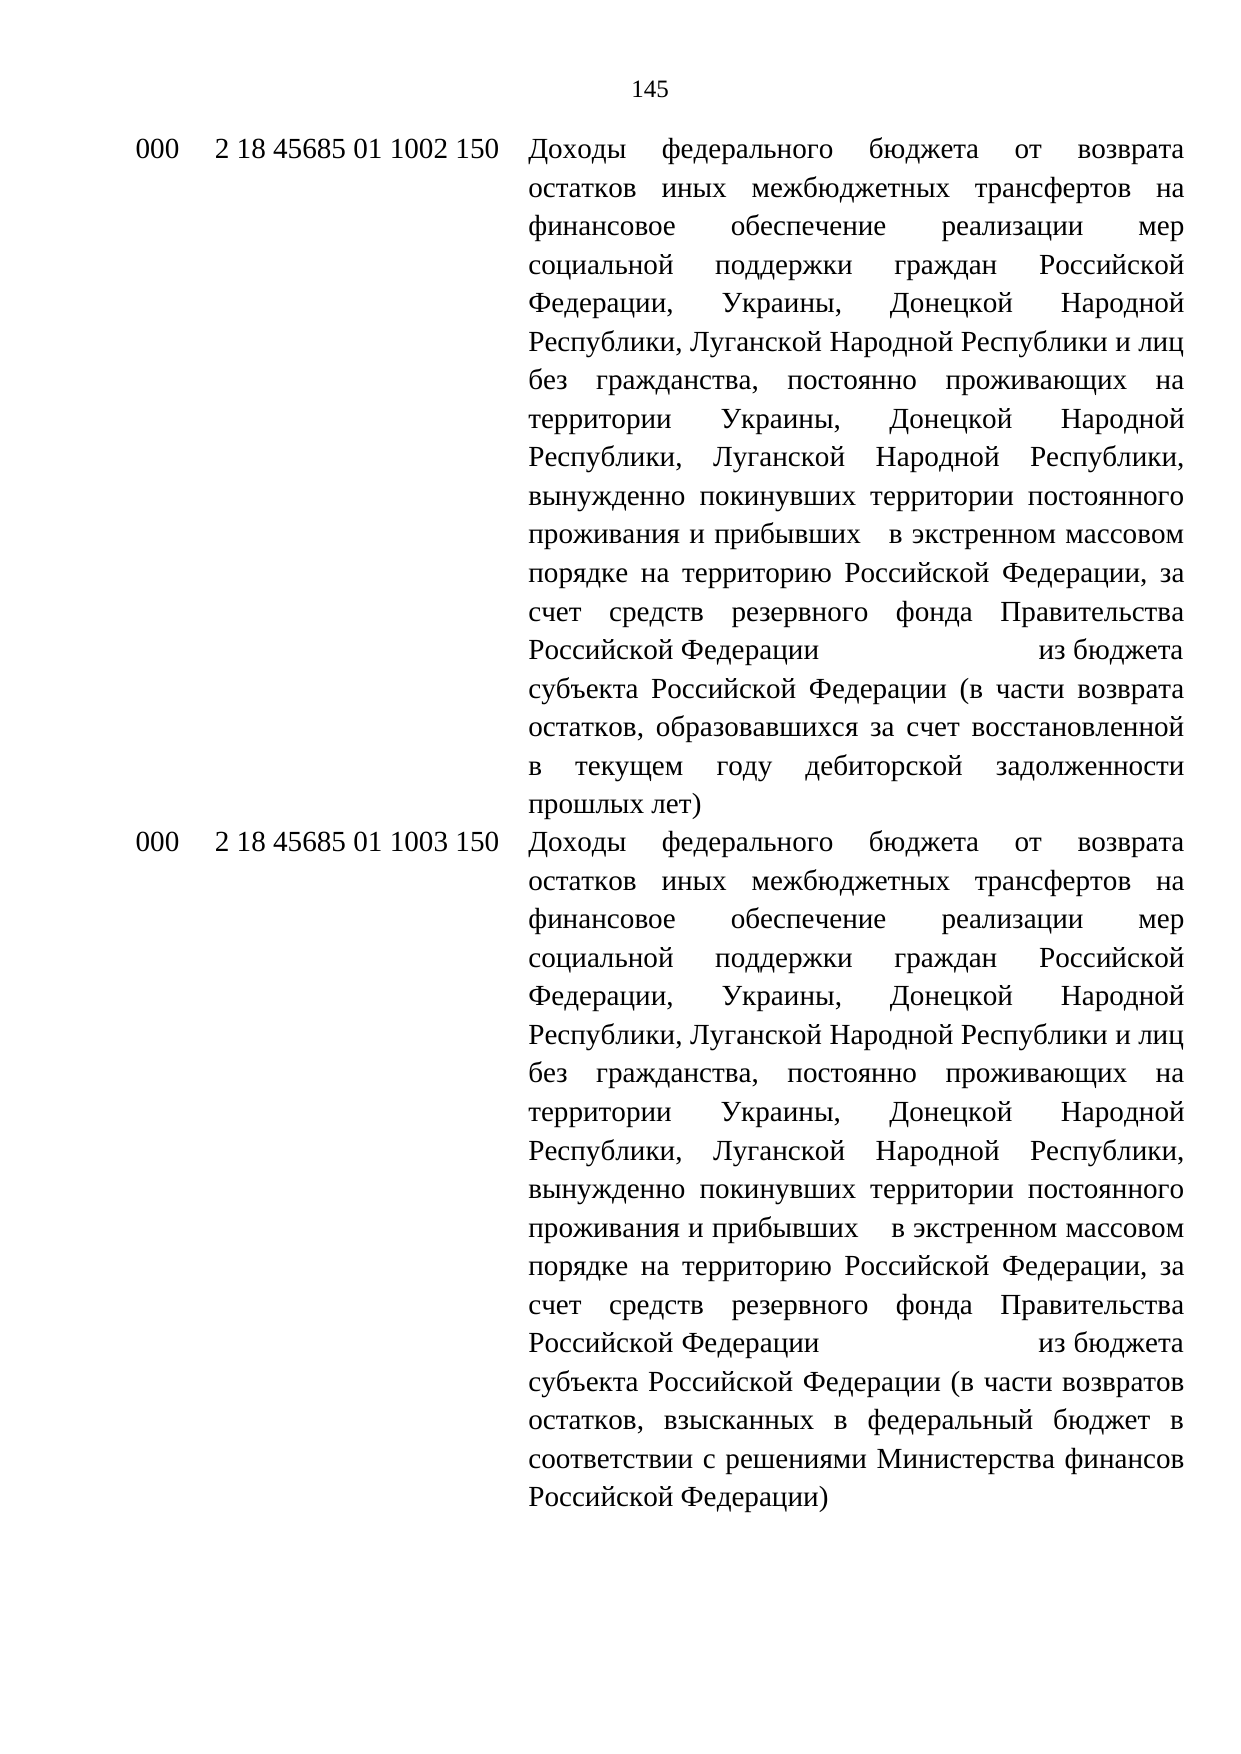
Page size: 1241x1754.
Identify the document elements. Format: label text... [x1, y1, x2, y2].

table_cell Доходы федерального бюджета от возврата остатков иных межбюджетных трансфертов на финансовое обеспечение реализации мер социальной поддержки граждан Российской Федерации, Украины, Донецкой Народной Республики, Луганской Народной Республики и лиц без гражданства, постоянно проживающих на территории Украины, Донецкой Народной Республики, Луганской Народной Республики, вынужденно покинувших территории постоянного проживания и прибывших в экстренном массовом порядке на территорию Российской Федерации, за счет средств резервного фонда Правительства Российской Федерации из бюджета субъекта Российской Федерации (в части возврата остатков, образовавшихся за счет восстановленной в текущем году дебиторской задолженности прошлых лет) [517, 131, 1196, 824]
table_cell 2 18 45685 01 1003 150 [196, 824, 517, 1517]
table_cell 2 18 45685 01 1002 150 [196, 131, 517, 824]
table_cell 000 [118, 824, 196, 1517]
table_cell Доходы федерального бюджета от возврата остатков иных межбюджетных трансфертов на финансовое обеспечение реализации мер социальной поддержки граждан Российской Федерации, Украины, Донецкой Народной Республики, Луганской Народной Республики и лиц без гражданства, постоянно проживающих на территории Украины, Донецкой Народной Республики, Луганской Народной Республики, вынужденно покинувших территории постоянного проживания и прибывших в экстренном массовом порядке на территорию Российской Федерации, за счет средств резервного фонда Правительства Российской Федерации из бюджета субъекта Российской Федерации (в части возвратов остатков, взысканных в федеральный бюджет в соответствии с решениями Министерства финансов Российской Федерации) [517, 824, 1196, 1517]
table_cell 000 [118, 131, 196, 824]
